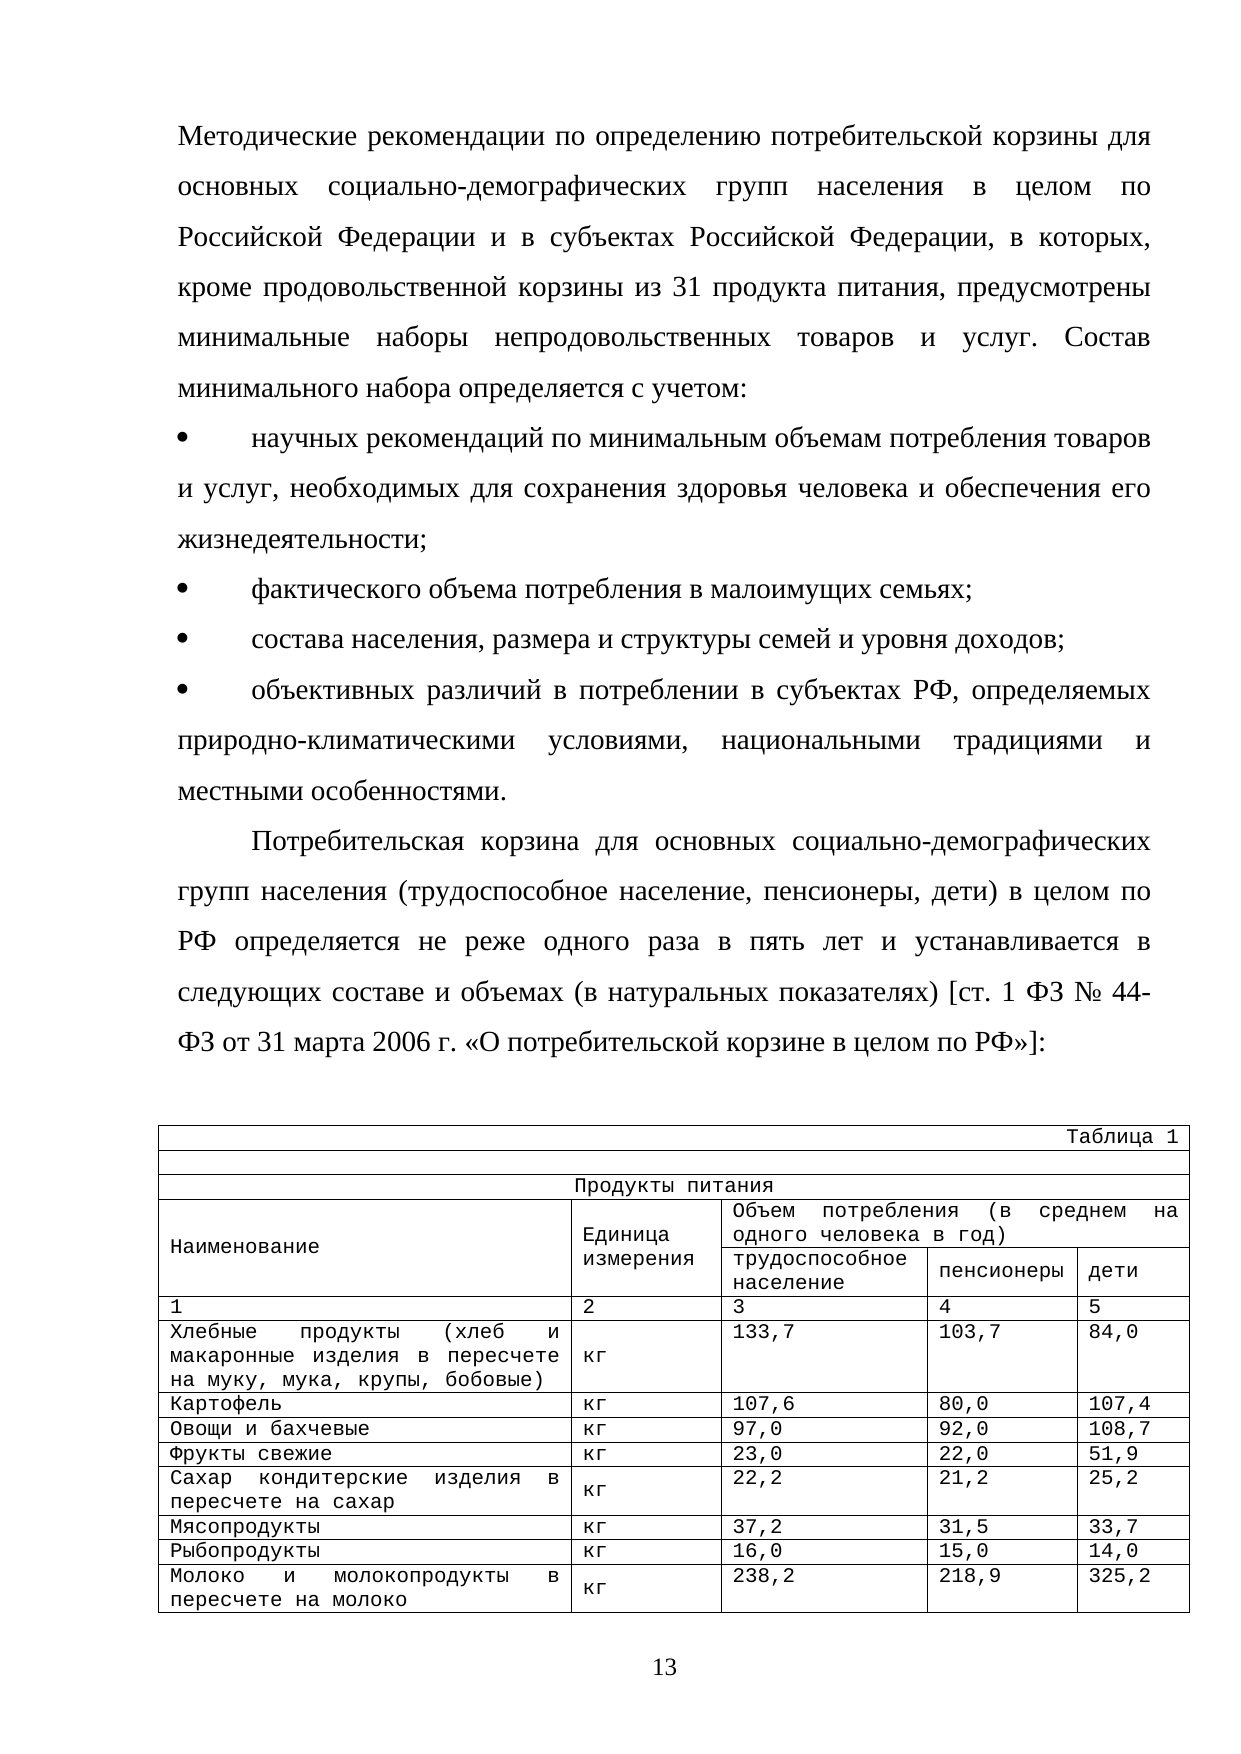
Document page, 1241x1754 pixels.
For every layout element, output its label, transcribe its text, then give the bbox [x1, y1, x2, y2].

table_cell 3 [722, 1297, 927, 1320]
table_cell 16,0 [722, 1540, 927, 1564]
table_cell кг [572, 1540, 721, 1564]
table_cell 92,0 [928, 1418, 1077, 1442]
table_cell 51,9 [1078, 1443, 1189, 1466]
table_cell 80,0 [928, 1393, 1077, 1417]
table_cell 5 [1078, 1297, 1189, 1320]
table_cell пенсионеры [928, 1248, 1077, 1296]
table_cell Картофель [159, 1393, 571, 1417]
table_cell 107,6 [722, 1393, 927, 1417]
table_cell Рыбопродукты [159, 1540, 571, 1564]
table_cell кг [572, 1418, 721, 1442]
table_cell 133,7 [722, 1321, 927, 1392]
table_cell кг [572, 1565, 721, 1612]
table_cell 2 [572, 1297, 721, 1320]
table_cell 22,2 [722, 1467, 927, 1514]
list состава населения, размера и структуры семей и уровня доходов; [177, 621, 1152, 655]
table_cell 21,2 [928, 1467, 1077, 1514]
table_cell кг [572, 1443, 721, 1466]
table_cell кг [572, 1516, 721, 1539]
table_cell [159, 1151, 1189, 1174]
table_cell 33,7 [1078, 1516, 1189, 1539]
table_cell 14,0 [1078, 1540, 1189, 1564]
table_cell Молоко и молокопродукты в пересчете на молоко [159, 1565, 571, 1612]
table_cell 103,7 [928, 1321, 1077, 1392]
table_cell 238,2 [722, 1565, 927, 1612]
table_cell 218,9 [928, 1565, 1077, 1612]
table_cell кг [572, 1393, 721, 1417]
table_cell Наименование [159, 1200, 571, 1296]
table_cell 97,0 [722, 1418, 927, 1442]
table_cell Овощи и бахчевые [159, 1418, 571, 1442]
table_cell 23,0 [722, 1443, 927, 1466]
table_cell 1 [159, 1297, 571, 1320]
table_cell 31,5 [928, 1516, 1077, 1539]
table_header Таблица 1 [159, 1126, 1189, 1149]
table_cell 15,0 [928, 1540, 1077, 1564]
table_cell Продукты питания [159, 1175, 1189, 1199]
table_cell Сахар кондитерские изделия в пересчете на сахар [159, 1467, 571, 1514]
table_cell 37,2 [722, 1516, 927, 1539]
list фактического объема потребления в малоимущих семьях; [177, 571, 1152, 605]
table_cell 107,4 [1078, 1393, 1189, 1417]
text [177, 118, 1152, 403]
table_cell 325,2 [1078, 1565, 1189, 1612]
table_cell 4 [928, 1297, 1077, 1320]
table_cell Объем потребления (в среднем на одного человека в год) [722, 1200, 1189, 1247]
table_cell 84,0 [1078, 1321, 1189, 1392]
list научных рекомендаций по минимальным объемам потребления товаров и услуг, необходимых для сохранения здоровья человека и обеспечения его жизнедеятельности; [177, 420, 1152, 554]
table_cell 108,7 [1078, 1418, 1189, 1442]
table_cell Мясопродукты [159, 1516, 571, 1539]
text Потребительская корзина для основных социально-демографических групп населения (трудоспособное население, пенсионеры, дети) в целом по РФ определяется не реже одного раза в пять лет и устанавливается в следующих составе и объемах (в натуральных показателях) [ст. 1 ФЗ № 44-ФЗ от 31 марта . «О потребительской корзине в целом по РФ»]: [177, 823, 1152, 1058]
table_cell Фрукты свежие [159, 1443, 571, 1466]
table_cell кг [572, 1321, 721, 1392]
table_cell кг [572, 1467, 721, 1514]
table_cell 25,2 [1078, 1467, 1189, 1514]
table_cell Хлебные продукты (хлеб и макаронные изделия в пересчете на муку, мука, крупы, бобовые) [159, 1321, 571, 1392]
table_cell Единица измерения [572, 1200, 721, 1296]
table_cell трудоспособное население [722, 1248, 927, 1296]
table_cell 22,0 [928, 1443, 1077, 1466]
list объективных различий в потреблении в субъектах РФ, определяемых природно-климатическими условиями, национальными традициями и местными особенностями. [177, 672, 1152, 806]
table_cell дети [1078, 1248, 1189, 1296]
